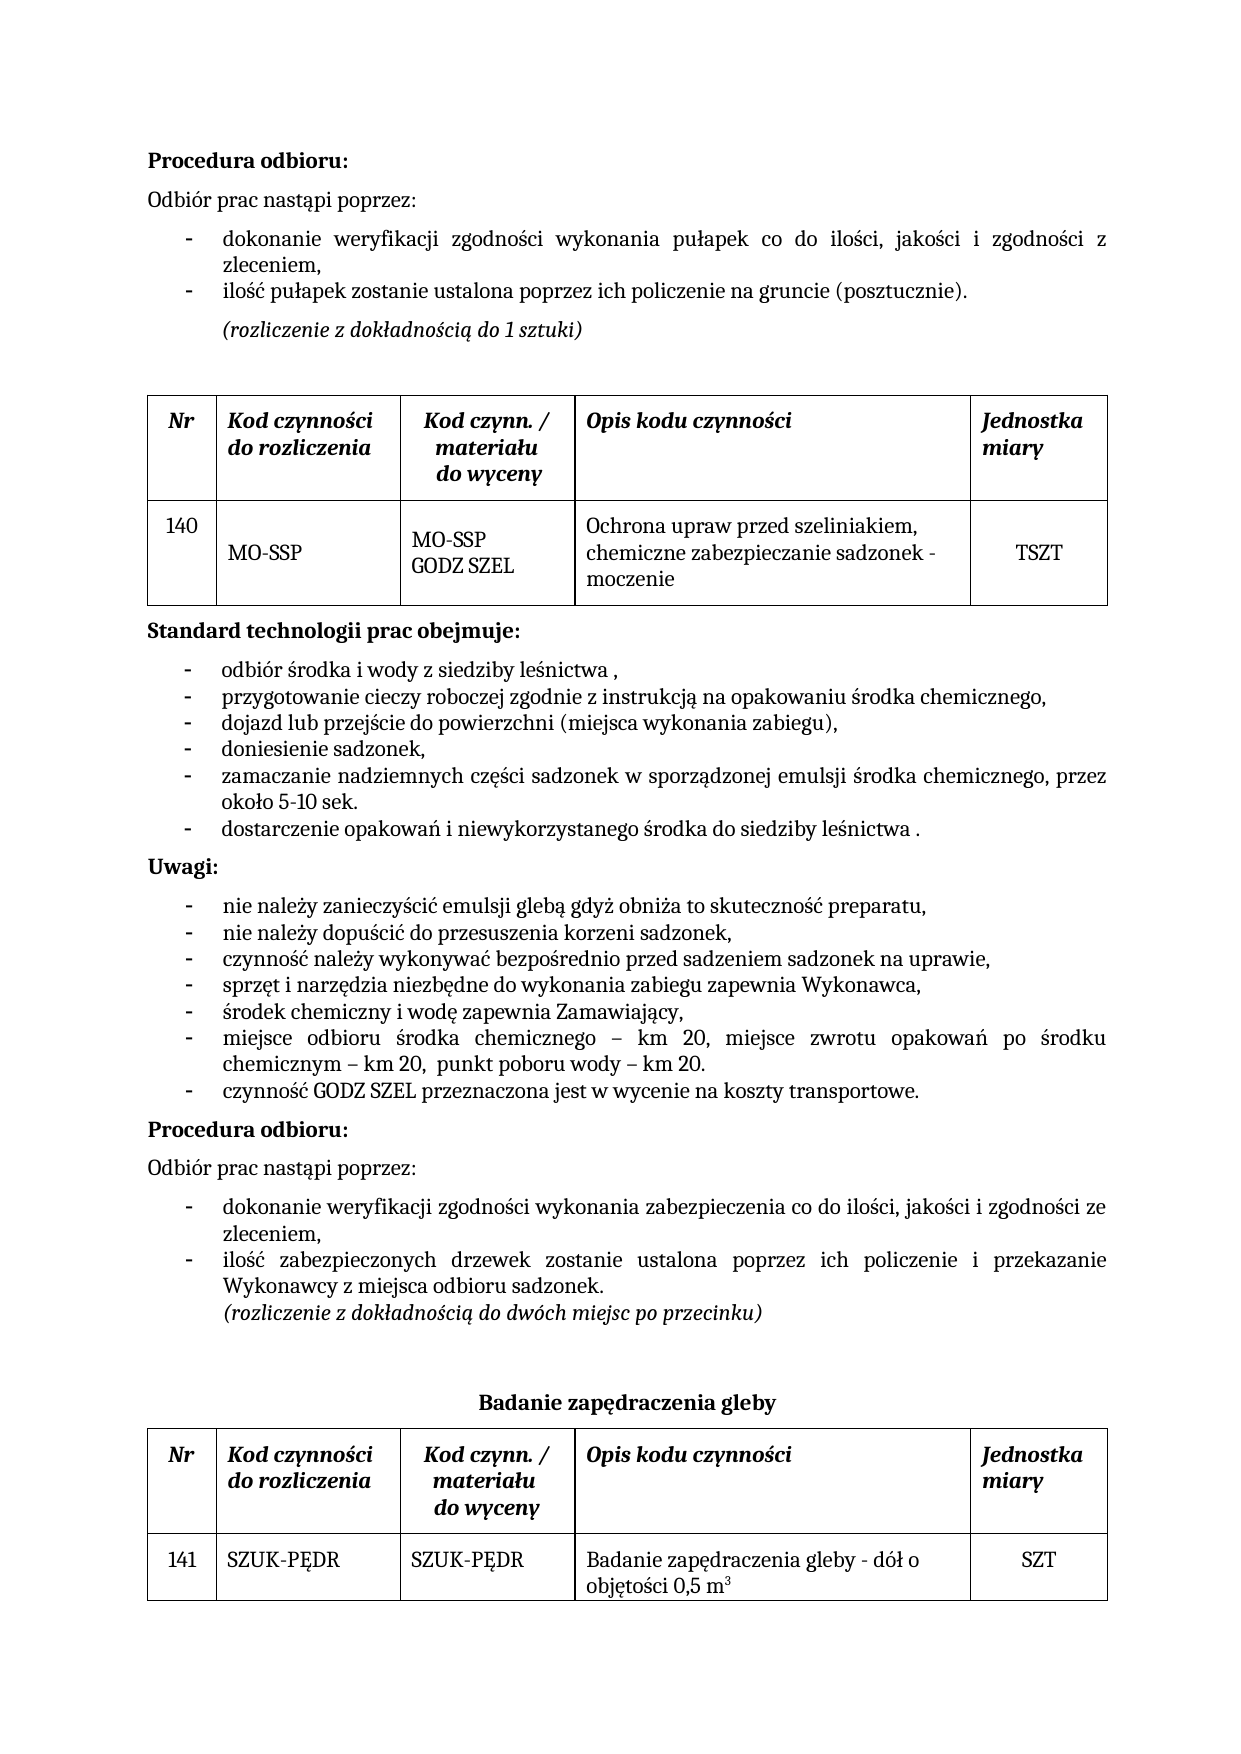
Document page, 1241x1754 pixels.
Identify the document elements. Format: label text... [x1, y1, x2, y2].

text (rozliczenie z dokładnością do 1 sztuki) [148, 317, 1107, 343]
list (rozliczenie z dokładnością do dwóch miejsc po przecinku) [223, 1299, 1107, 1326]
list czynność GODZ SZEL przeznaczona jest w wycenie na koszty transportowe. [185, 1077, 1107, 1104]
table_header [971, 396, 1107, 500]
list dokonanie weryfikacji zgodności wykonania pułapek co do ilości, jakości i zgodności z zleceniem, [185, 225, 1107, 278]
list doniesienie sadzonek, [184, 736, 1107, 763]
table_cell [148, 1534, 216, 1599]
list nie należy dopuścić do przesuszenia korzeni sadzonek, [185, 919, 1107, 946]
text Odbiór prac nastąpi poprzez: [148, 186, 1107, 213]
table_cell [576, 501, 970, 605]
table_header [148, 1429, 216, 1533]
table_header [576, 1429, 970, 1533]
list dostarczenie opakowań i niewykorzystanego środka do siedziby leśnictwa . [184, 815, 1107, 842]
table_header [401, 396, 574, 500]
list sprzęt i narzędzia niezbędne do wykonania zabiegu zapewnia Wykonawca, [185, 972, 1107, 998]
list ilość zabezpieczonych drzewek zostanie ustalona poprzez ich policzenie i przekazanie Wykonawcy z miejsca odbioru sadzonek. [185, 1247, 1107, 1299]
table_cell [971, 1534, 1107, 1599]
text Procedura odbioru: [148, 148, 1107, 174]
text Odbiór prac nastąpi poprzez: [148, 1155, 1107, 1182]
list miejsce odbioru środka chemicznego – km 20, miejsce zwrotu opakowań po środku chemicznym – km 20, punkt poboru wody – km 20. [185, 1025, 1107, 1077]
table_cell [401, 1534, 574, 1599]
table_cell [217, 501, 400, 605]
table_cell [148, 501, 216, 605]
text Standard technologii prac obejmuje: [148, 618, 1107, 645]
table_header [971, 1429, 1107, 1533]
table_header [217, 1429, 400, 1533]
list dokonanie weryfikacji zgodności wykonania zabezpieczenia co do ilości, jakości i zgodności ze zleceniem, [185, 1194, 1107, 1247]
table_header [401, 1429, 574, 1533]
list przygotowanie cieczy roboczej zgodnie z instrukcją na opakowaniu środka chemicznego, [184, 683, 1107, 710]
list środek chemiczny i wodę zapewnia Zamawiający, [185, 998, 1107, 1025]
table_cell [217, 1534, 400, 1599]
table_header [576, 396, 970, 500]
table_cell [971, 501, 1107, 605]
list ilość pułapek zostanie ustalona poprzez ich policzenie na gruncie (posztucznie). [185, 278, 1107, 304]
list zamaczanie nadziemnych części sadzonek w sporządzonej emulsji środka chemicznego, przez około 5-10 sek. [184, 763, 1107, 815]
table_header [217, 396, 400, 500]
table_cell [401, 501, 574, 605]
text Badanie zapędraczenia gleby [148, 1389, 1107, 1416]
text Uwagi: [148, 854, 1107, 881]
list dojazd lub przejście do powierzchni (miejsca wykonania zabiegu), [184, 710, 1107, 736]
list czynność należy wykonywać bezpośrednio przed sadzeniem sadzonek na uprawie, [185, 946, 1107, 972]
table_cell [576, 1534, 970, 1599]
text Procedura odbioru: [148, 1116, 1107, 1143]
list odbiór środka i wody z siedziby leśnictwa , [184, 657, 1107, 683]
list nie należy zanieczyścić emulsji glebą gdyż obniża to skuteczność preparatu, [185, 893, 1107, 919]
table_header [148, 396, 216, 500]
